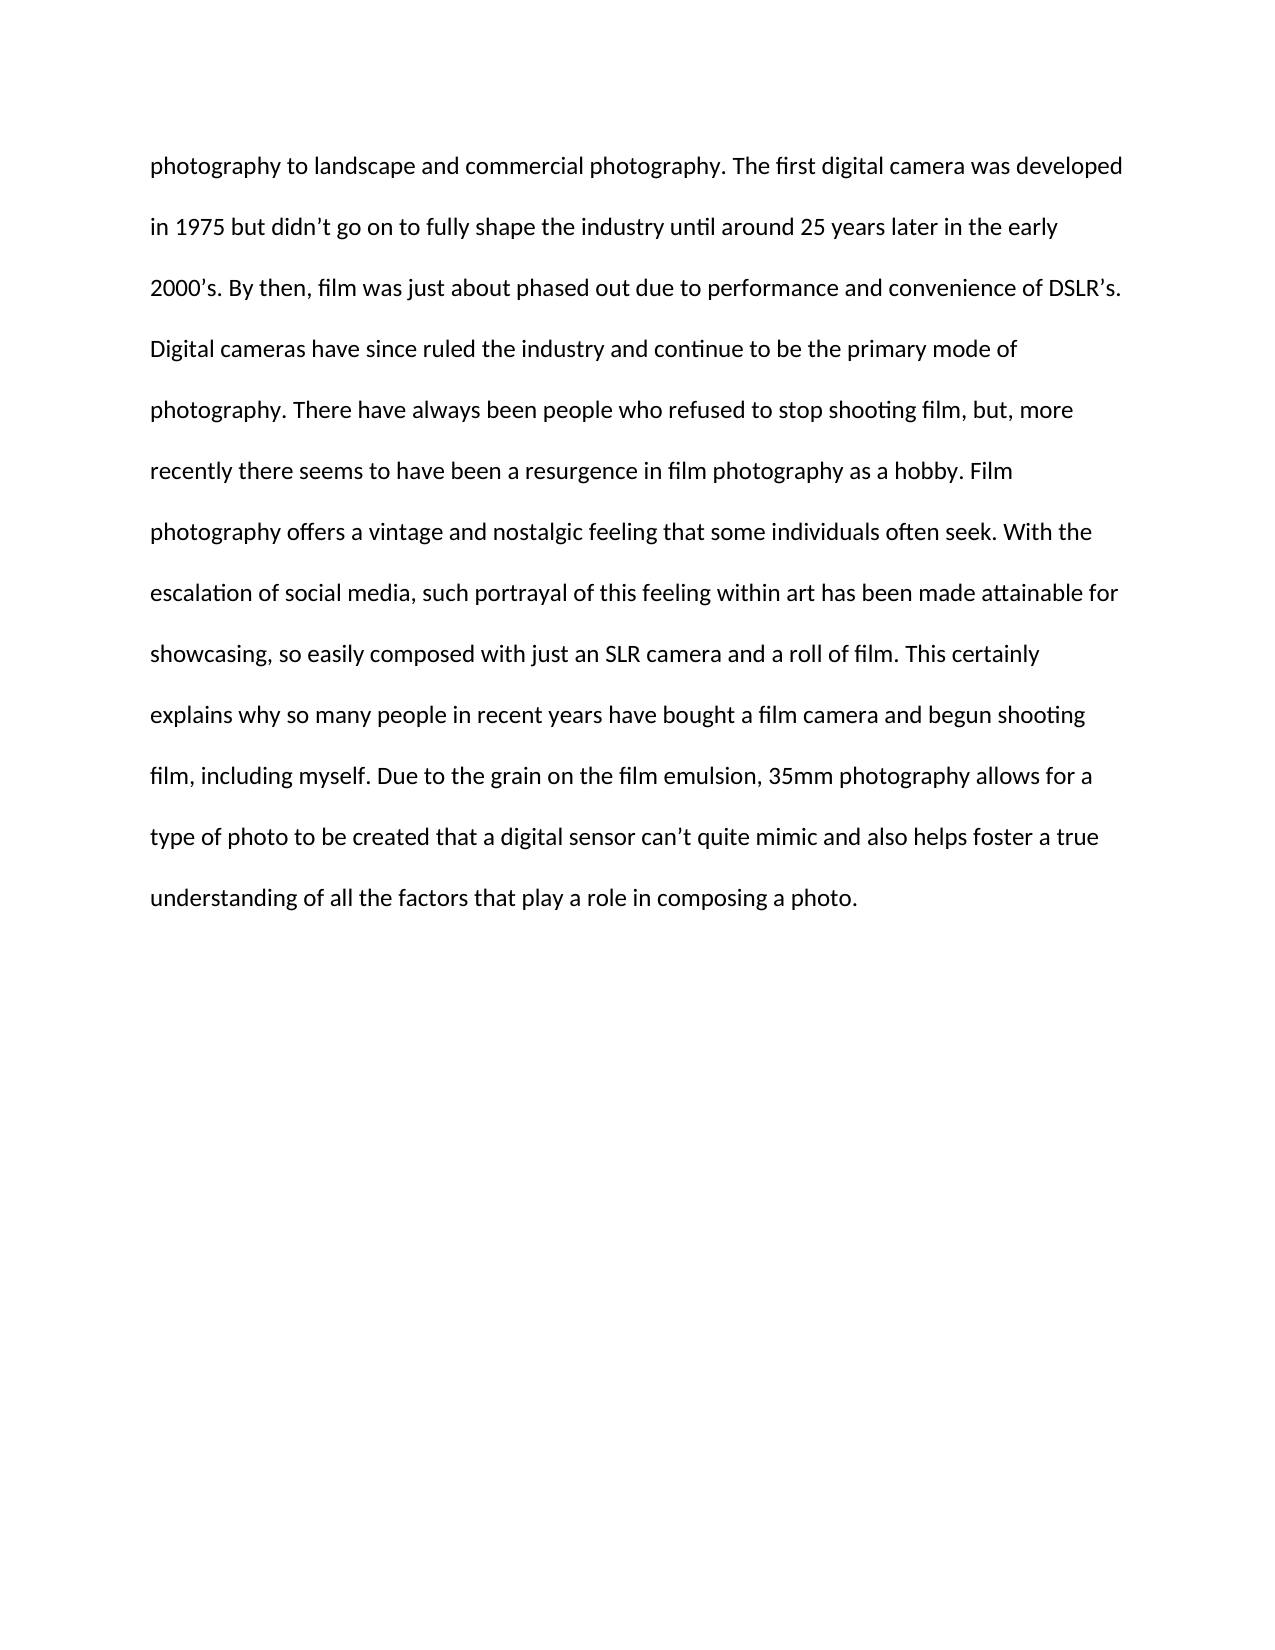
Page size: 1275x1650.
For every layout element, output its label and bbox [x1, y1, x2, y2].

text [150, 150, 1125, 913]
